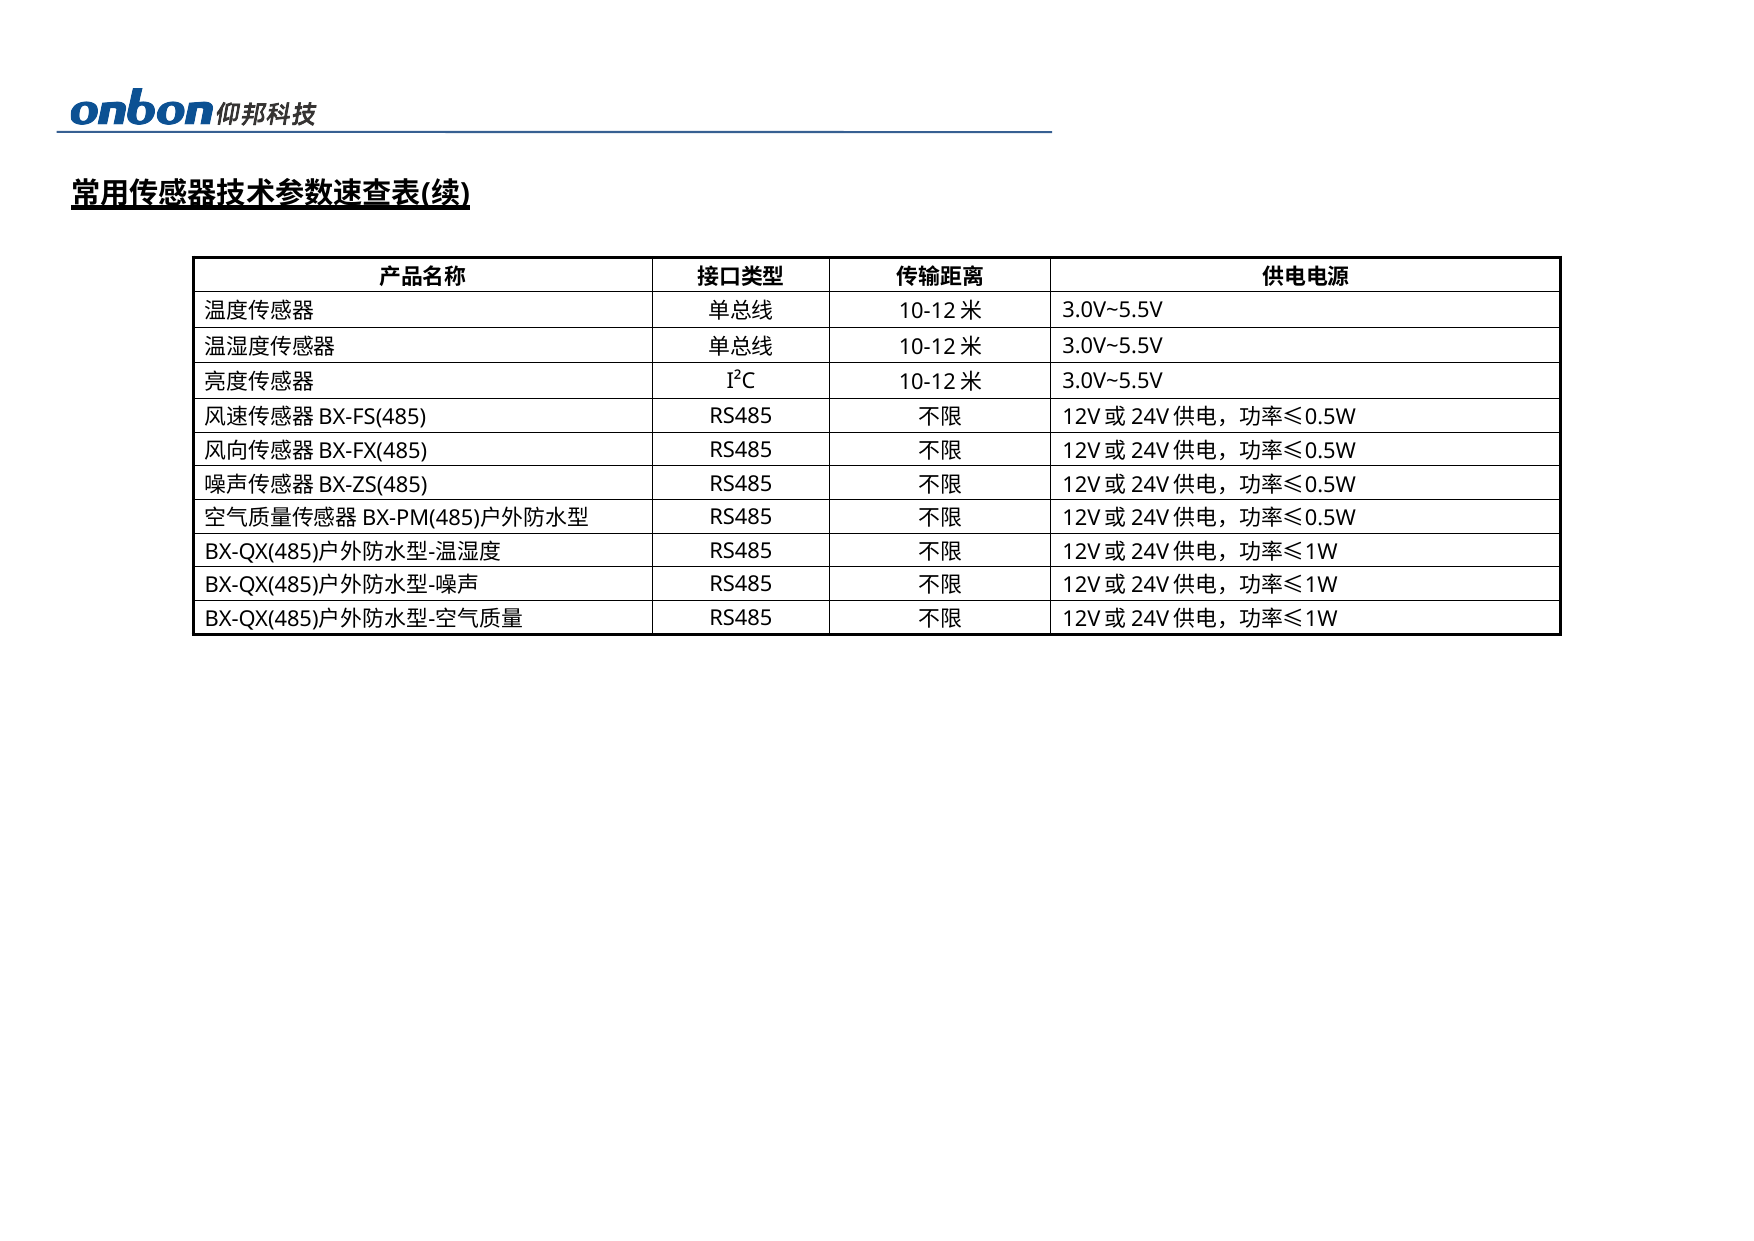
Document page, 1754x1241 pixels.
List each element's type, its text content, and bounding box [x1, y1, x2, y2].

table_cell 3.0V~5.5V [1051, 328, 1559, 362]
table_cell 3.0V~5.5V [1051, 292, 1559, 327]
table_cell 12V或24V供电，功率≤1W [1051, 567, 1559, 599]
table_cell 不限 [830, 500, 1050, 532]
table_cell 不限 [830, 433, 1050, 465]
table_cell 不限 [830, 399, 1050, 432]
table_cell 12V或24V供电，功率≤0.5W [1051, 433, 1559, 465]
table_cell 12V或24V供电，功率≤1W [1051, 601, 1559, 633]
table_cell RS485 [653, 433, 829, 465]
table_cell 12V或24V供电，功率≤0.5W [1051, 466, 1559, 499]
table_cell 10-12米 [830, 363, 1050, 397]
table_cell 风向传感器BX-FX(485) [195, 433, 652, 465]
table_cell 不限 [830, 466, 1050, 499]
table_cell RS485 [653, 534, 829, 566]
table_cell RS485 [653, 466, 829, 499]
picture [70, 88, 317, 126]
table_cell BX-QX(485)户外防水型-温湿度 [195, 534, 652, 566]
table_cell 不限 [830, 567, 1050, 599]
table_header 传输距离 [830, 259, 1050, 291]
table_cell 不限 [830, 534, 1050, 566]
table_cell RS485 [653, 500, 829, 532]
table_cell BX-QX(485)户外防水型-空气质量 [195, 601, 652, 633]
table_cell 不限 [830, 601, 1050, 633]
table_cell RS485 [653, 601, 829, 633]
table_header 产品名称 [195, 259, 652, 291]
table_cell 12V或24V供电，功率≤1W [1051, 534, 1559, 566]
table_cell 亮度传感器 [195, 363, 652, 397]
table_cell 10-12米 [830, 328, 1050, 362]
table_cell 10-12米 [830, 292, 1050, 327]
table_cell 噪声传感器BX-ZS(485) [195, 466, 652, 499]
table_cell RS485 [653, 399, 829, 432]
table_cell 12V或24V供电，功率≤0.5W [1051, 399, 1559, 432]
table_cell BX-QX(485)户外防水型-噪声 [195, 567, 652, 599]
table_cell 单总线 [653, 292, 829, 327]
text 常用传感器技术参数速查表(续) [71, 158, 1683, 223]
table_cell I²C [653, 363, 829, 397]
table_cell 3.0V~5.5V [1051, 363, 1559, 397]
table_cell RS485 [653, 567, 829, 599]
table_header 接口类型 [653, 259, 829, 291]
table_cell 温度传感器 [195, 292, 652, 327]
table_header 供电电源 [1051, 259, 1559, 291]
table_cell 温湿度传感器 [195, 328, 652, 362]
table_cell 空气质量传感器BX-PM(485)户外防水型 [195, 500, 652, 532]
table_cell 风速传感器BX-FS(485) [195, 399, 652, 432]
table_cell 单总线 [653, 328, 829, 362]
table_cell 12V或24V供电，功率≤0.5W [1051, 500, 1559, 532]
